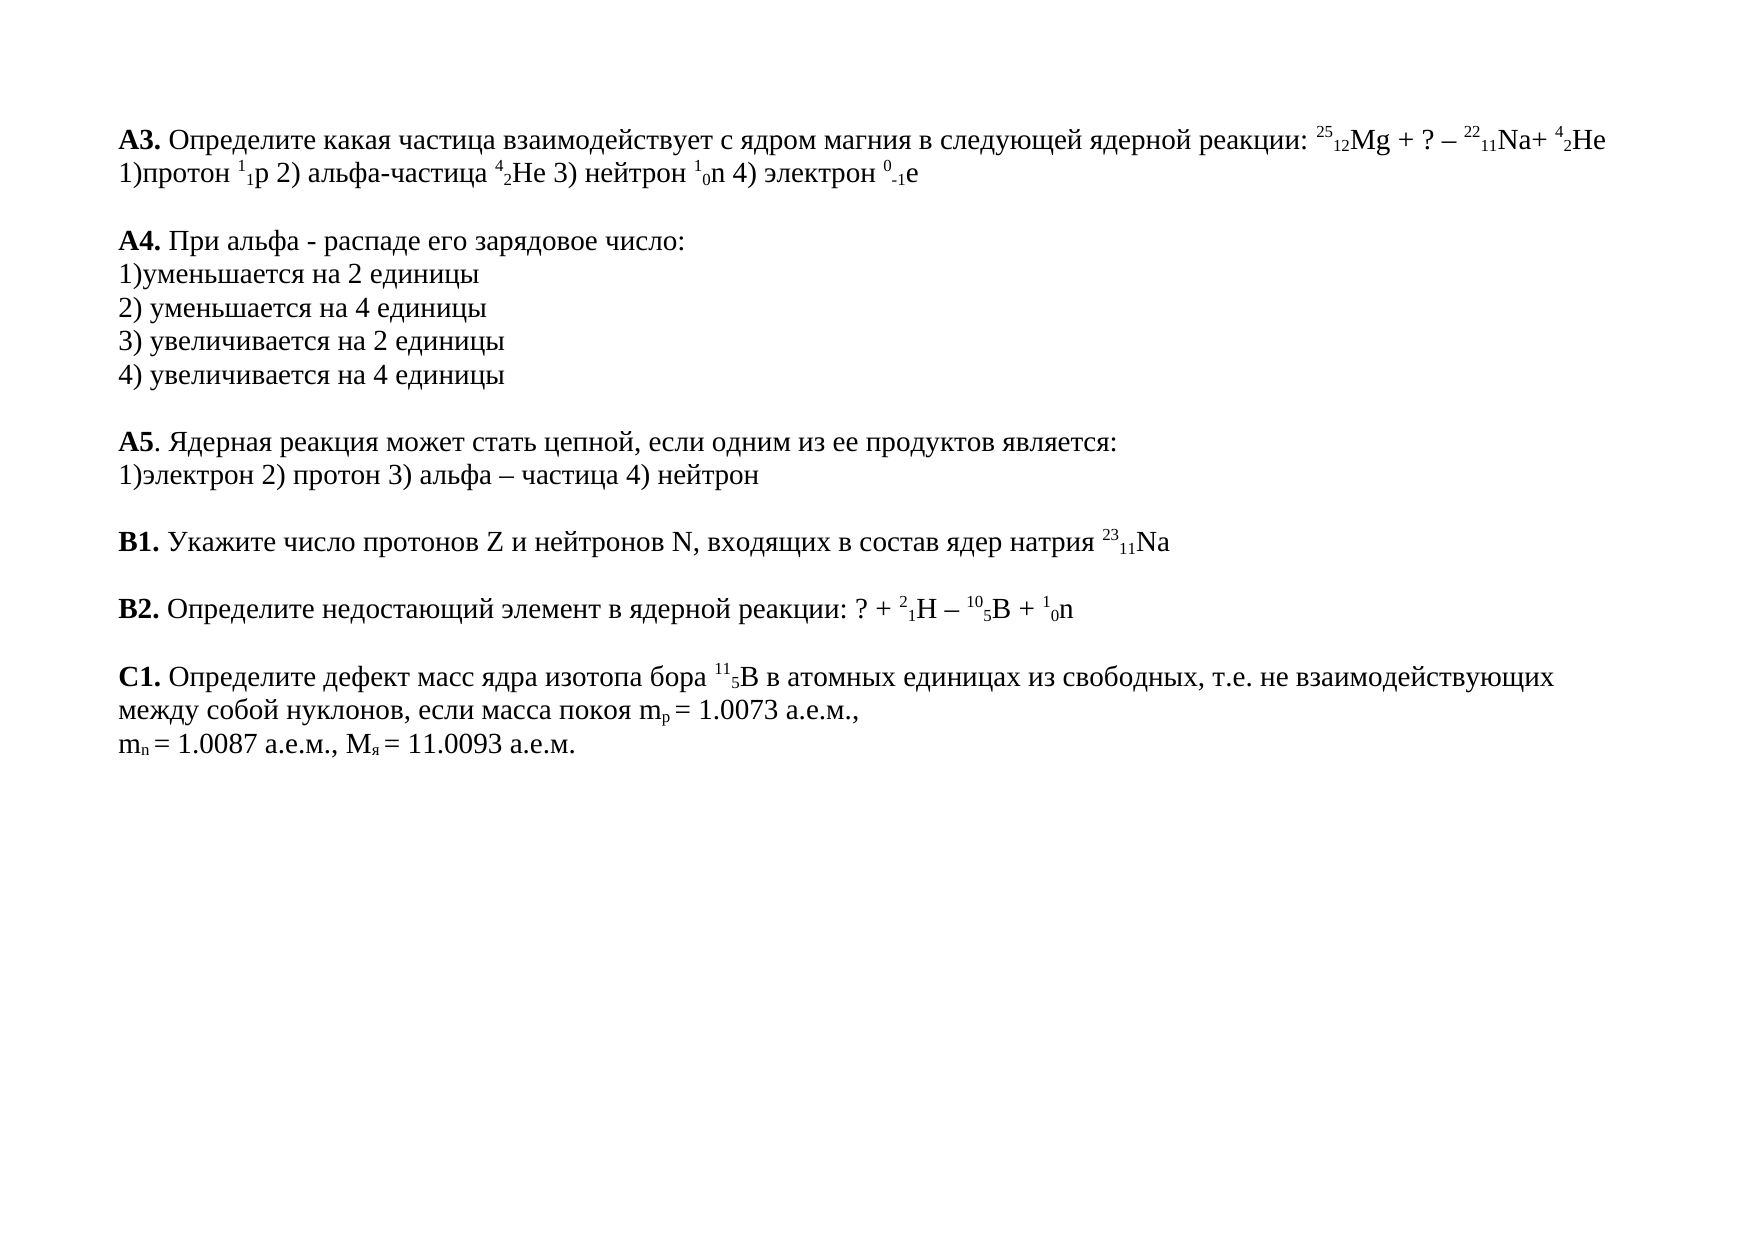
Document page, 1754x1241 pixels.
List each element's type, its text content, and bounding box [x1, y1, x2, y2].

text 1)уменьшается на 2 единицы [118, 256, 1636, 290]
text 1)электрон 2) протон 3) альфа – частица 4) нейтрон [118, 457, 1636, 491]
text 3) увеличивается на 2 единицы [118, 323, 1636, 357]
text 1)протон 11p 2) альфа-частица 42He 3) нейтрон 10n 4) электрон 0-1e [118, 156, 1636, 189]
text А3. Определите какая частица взаимодействует с ядром магния в следующей ядерной реакции: 2512Mg + ? – 2211Na+ 42He [118, 122, 1636, 156]
text А5. Ядерная реакция может стать цепной, если одним из ее продуктов является: [118, 424, 1636, 457]
text 2) уменьшается на 4 единицы [118, 290, 1636, 323]
text 4) увеличивается на 4 единицы [118, 357, 1636, 390]
text B2. Определите недостающий элемент в ядерной реакции: ? + 21H – 105В + 10n [118, 592, 1636, 625]
text А4. При альфа - распаде его зарядовое число: [118, 223, 1636, 256]
text mn = 1.0087 а.е.м., Мя = 11.0093 а.е.м. [118, 726, 1636, 759]
text С1. Определите дефект масс ядра изотопа бора 115В в атомных единицах из свободных, т.е. не взаимодействующих между собой нуклонов, если масса покоя mp = 1.0073 а.е.м., [118, 659, 1636, 726]
text В1. Укажите число протонов Z и нейтронов N, входящих в состав ядер натрия 2311Na [118, 524, 1636, 558]
